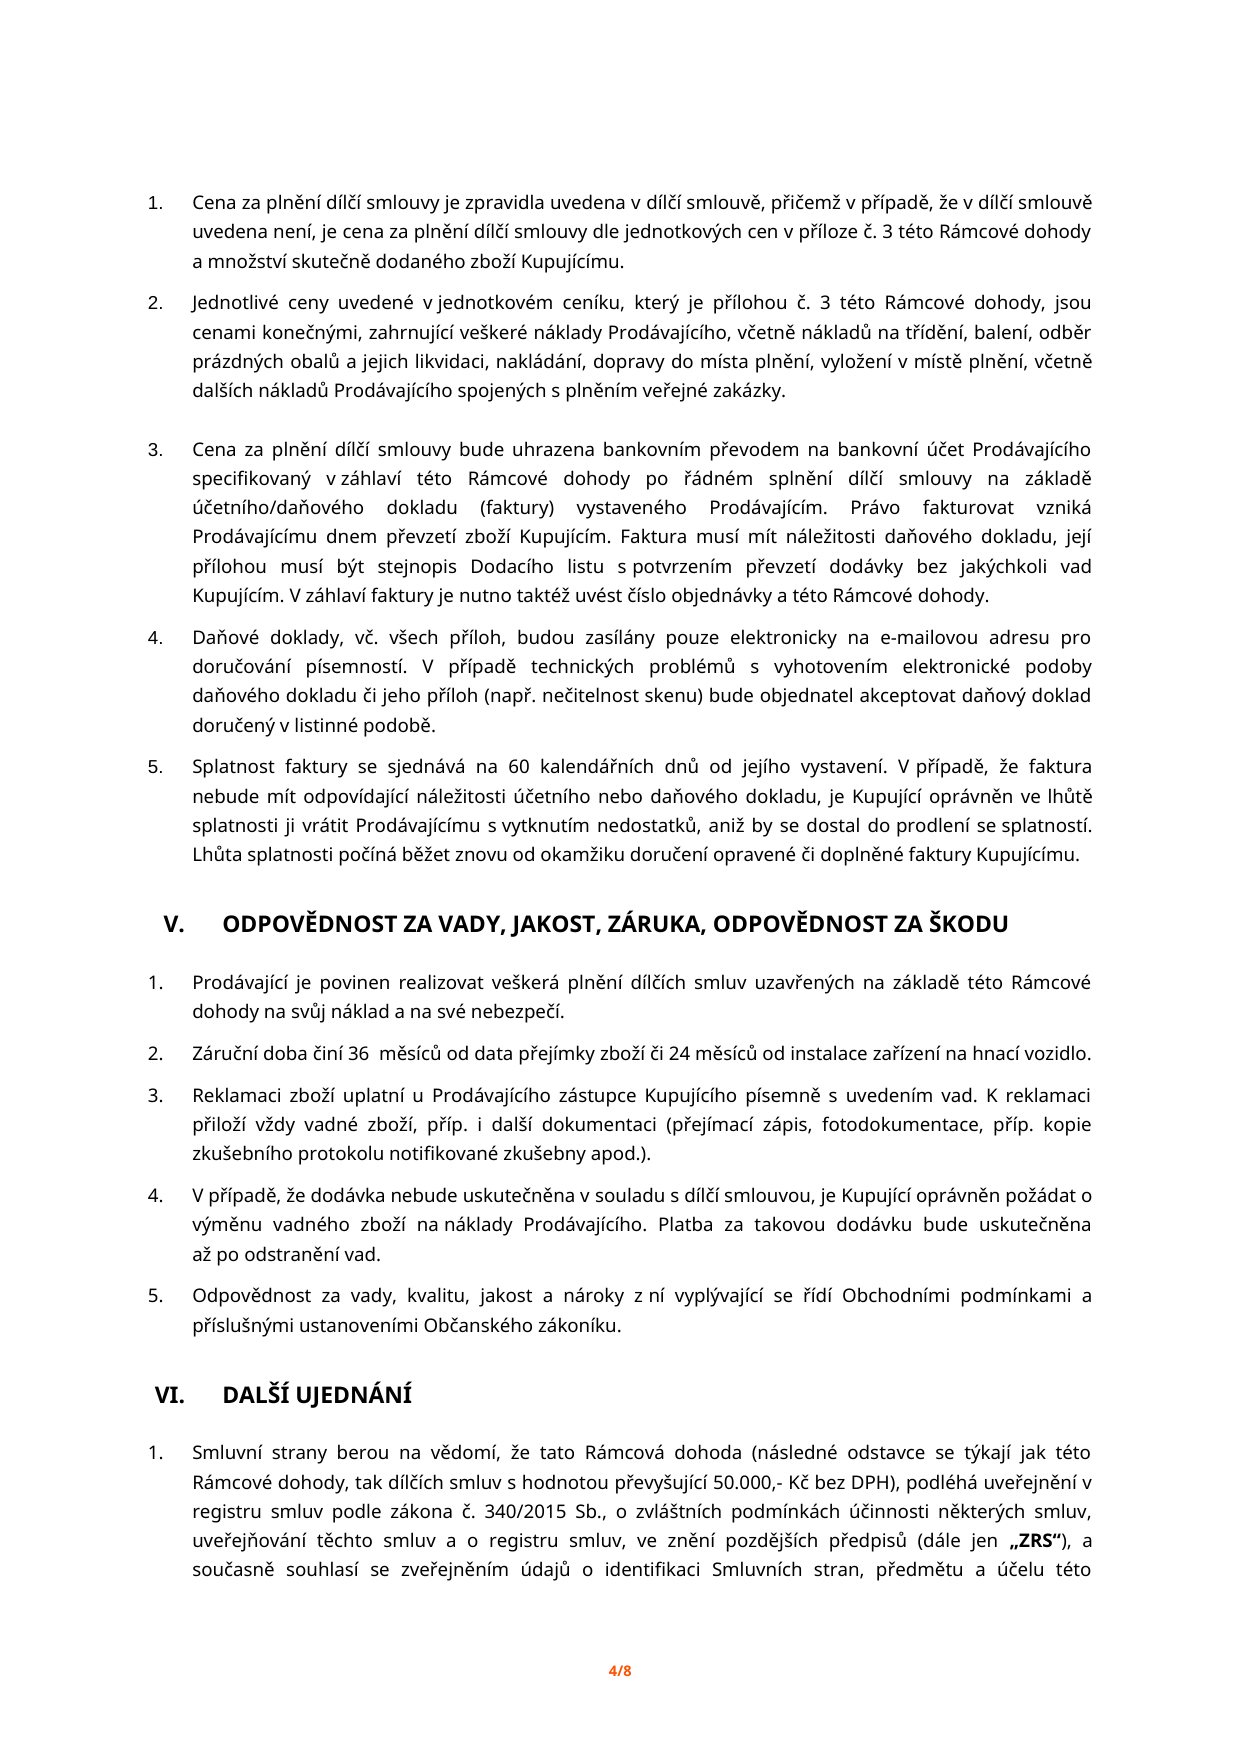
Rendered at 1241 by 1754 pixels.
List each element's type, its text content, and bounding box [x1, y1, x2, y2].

subtitle Splatnost faktury se sjednává na 60 kalendářních dnů od jejího vystavení. V případě, že faktura nebude mít odpovídající náležitosti účetního nebo daňového dokladu, je Kupující oprávněn ve lhůtě splatnosti ji vrátit Prodávajícímu s vytknutím nedostatků, aniž by se dostal do prodlení se splatností. Lhůta splatnosti počíná běžet znovu od okamžiku doručení opravené či doplněné faktury Kupujícímu. [148, 754, 1093, 867]
list Reklamaci zboží uplatní u Prodávajícího zástupce Kupujícího písemně s uvedením vad. K reklamaci přiloží vždy vadné zboží, příp. i další dokumentaci (přejímací zápis, fotodokumentace, příp. kopie zkušebního protokolu notifikované zkušebny apod.). [148, 1082, 1093, 1166]
subtitle Daňové doklady, vč. všech příloh, budou zasílány pouze elektronicky na e-mailovou adresu pro doručování písemností. V případě technických problémů s vyhotovením elektronické podoby daňového dokladu či jeho příloh (např. nečitelnost skenu) bude objednatel akceptovat daňový doklad doručený v listinné podobě. [148, 624, 1093, 737]
list Jednotlivé ceny uvedené v jednotkovém ceníku, který je přílohou č. 3 této Rámcové dohody, jsou cenami konečnými, zahrnující veškeré náklady Prodávajícího, včetně nákladů na třídění, balení, odběr prázdných obalů a jejich likvidaci, nakládání, dopravy do místa plnění, vyložení v místě plnění, včetně dalších nákladů Prodávajícího spojených s plněním veřejné zakázky. [148, 290, 1093, 403]
list Odpovědnost za vady, kvalitu, jakost a nároky z ní vyplývající se řídí Obchodními podmínkami a příslušnými ustanoveními Občanského zákoníku. [148, 1283, 1093, 1337]
list V případě, že dodávka nebude uskutečněna v souladu s dílčí smlouvou, je Kupující oprávněn požádat o výměnu vadného zboží na náklady Prodávajícího. Platba za takovou dodávku bude uskutečněna až po odstranění vad. [148, 1182, 1093, 1266]
list Prodávající je povinen realizovat veškerá plnění dílčích smluv uzavřených na základě této Rámcové dohody na svůj náklad a na své nebezpečí. [148, 969, 1093, 1024]
subtitle Cena za plnění dílčí smlouvy je zpravidla uvedena v dílčí smlouvě, přičemž v případě, že v dílčí smlouvě uvedena není, je cena za plnění dílčí smlouvy dle jednotkových cen v příloze č. 3 této Rámcové dohody a množství skutečně dodaného zboží Kupujícímu. [148, 189, 1093, 273]
list Cena za plnění dílčí smlouvy bude uhrazena bankovním převodem na bankovní účet Prodávajícího specifikovaný v záhlaví této Rámcové dohody po řádném splnění dílčí smlouvy na základě účetního/daňového dokladu (faktury) vystaveného Prodávajícím. Právo fakturovat vzniká Prodávajícímu dnem převzetí zboží Kupujícím. Faktura musí mít náležitosti daňového dokladu, její přílohou musí být stejnopis Dodacího listu s potvrzením převzetí dodávky bez jakýchkoli vad Kupujícím. V záhlaví faktury je nutno taktéž uvést číslo objednávky a této Rámcové dohody. [148, 436, 1093, 608]
list ODPOVĚDNOST ZA VADY, JAKOST, ZÁRUKA, ODPOVĚDNOST ZA ŠKODU [185, 908, 1093, 939]
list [148, 1440, 1093, 1582]
list Záruční doba činí 36 měsíců od data přejímky zboží či 24 měsíců od instalace zařízení na hnací vozidlo. [148, 1040, 1093, 1066]
list DALŠÍ UJEDNÁNÍ [185, 1379, 1093, 1410]
